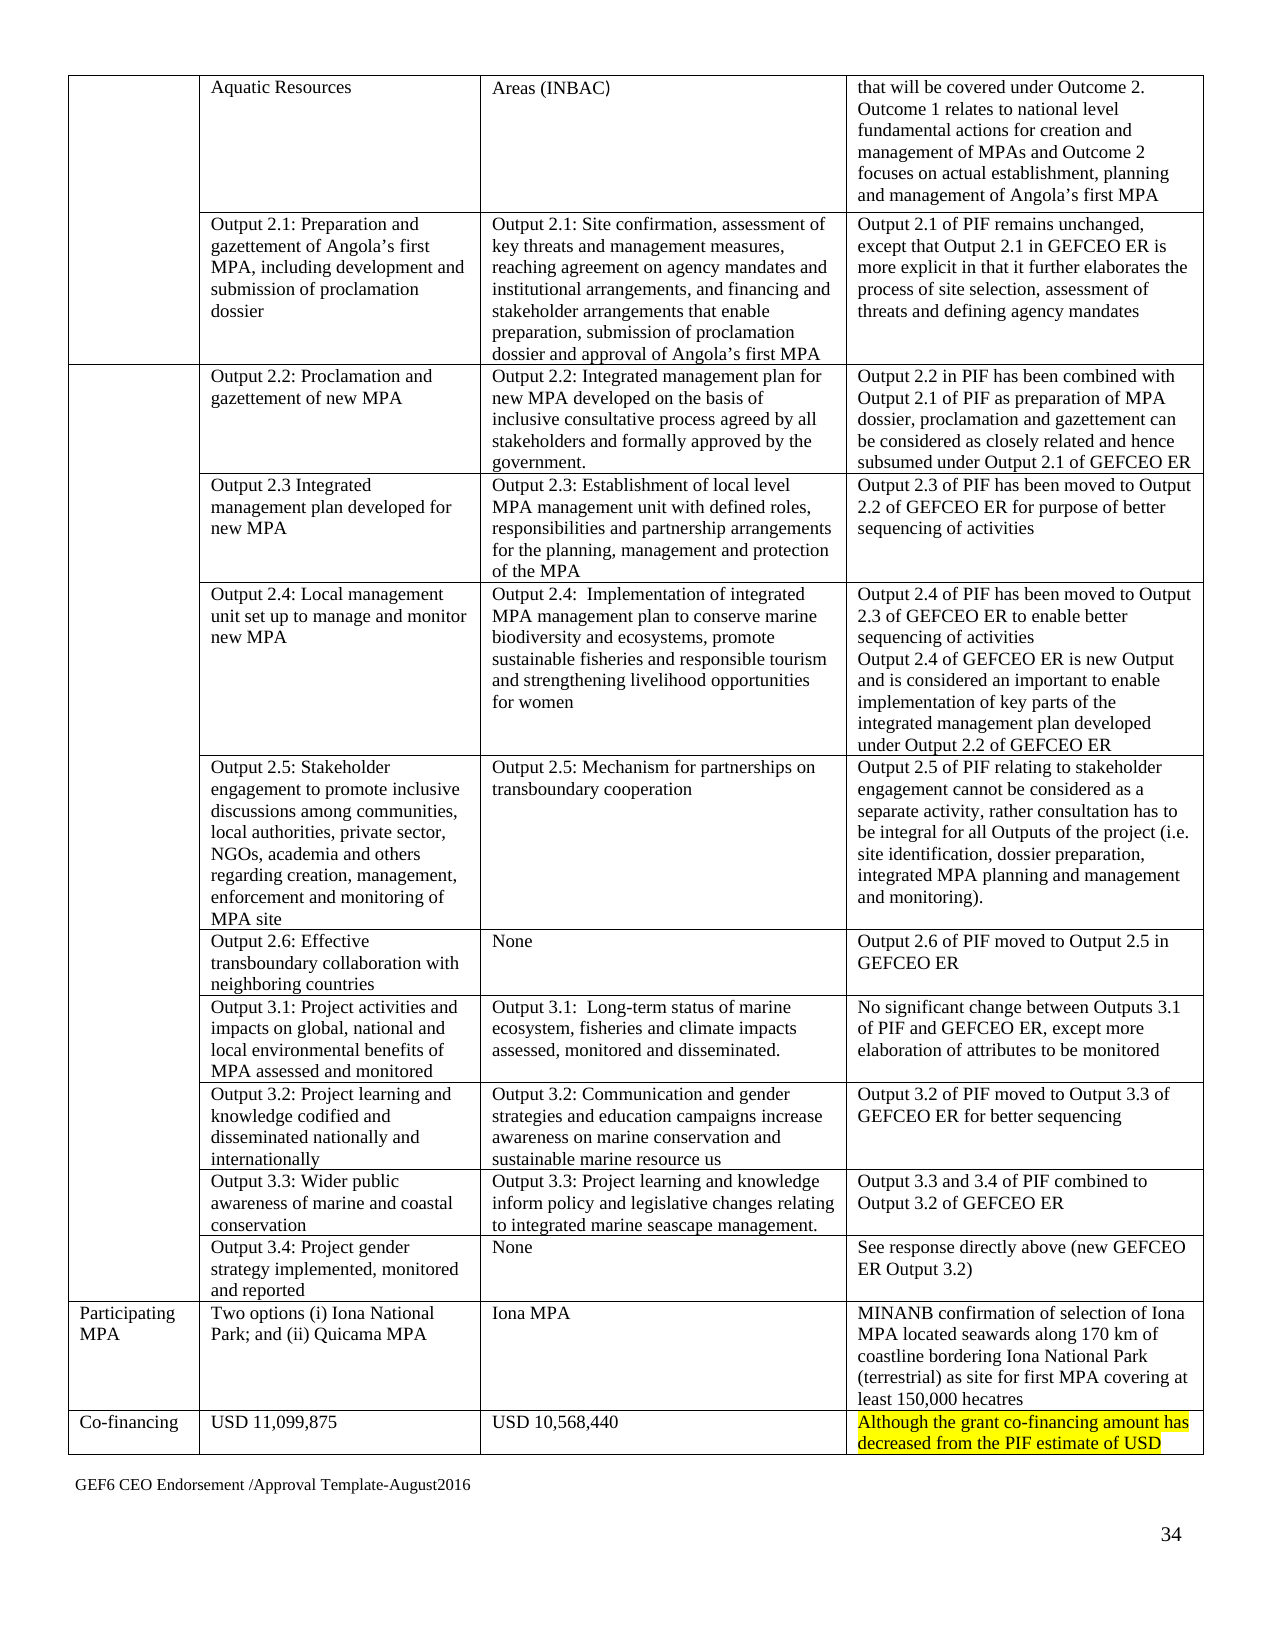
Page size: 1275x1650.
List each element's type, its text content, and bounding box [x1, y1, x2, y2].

table_cell See response directly above (new GEFCEO ER Output 3.2) [847, 1236, 1203, 1301]
table_cell Output 3.3: Wider public awareness of marine and coastal conservation [200, 1170, 480, 1235]
table_cell No significant change between Outputs 3.1 of PIF and GEFCEO ER, except more elaboration of attributes to be monitored [847, 996, 1203, 1082]
table_cell Two options (i) Iona National Park; and (ii) Quicama MPA [200, 1302, 480, 1409]
table_cell MINANB confirmation of selection of Iona MPA located seawards along 170 km of coastline bordering Iona National Park (terrestrial) as site for first MPA covering at least 150,000 hecatres [847, 1302, 1203, 1409]
table_cell Output 2.2: Integrated management plan for new MPA developed on the basis of inclusive consultative process agreed by all stakeholders and formally approved by the government. [481, 365, 846, 473]
table_cell None [481, 930, 846, 995]
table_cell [847, 76, 1203, 212]
table_cell Output 2.4 of PIF has been moved to Output 2.3 of GEFCEO ER to enable better sequencing of activities Output 2.4 of GEFCEO ER is new Output and is considered an important to enable implementation of key parts of the integrated management plan developed under Output 2.2 of GEFCEO ER [847, 583, 1203, 755]
table_cell Output 2.5: Mechanism for partnerships on transboundary cooperation [481, 756, 846, 929]
table_cell Output 2.3: Establishment of local level MPA management unit with defined roles, responsibilities and partnership arrangements for the planning, management and protection of the MPA [481, 474, 846, 582]
table_cell Output 3.2: Communication and gender strategies and education campaigns increase awareness on marine conservation and sustainable marine resource us [481, 1083, 846, 1169]
table_cell Output 2.3 Integrated management plan developed for new MPA [200, 474, 480, 582]
table_cell Output 3.2 of PIF moved to Output 3.3 of GEFCEO ER for better sequencing [847, 1083, 1203, 1169]
table_cell Output 2.4: Local management unit set up to manage and monitor new MPA [200, 583, 480, 755]
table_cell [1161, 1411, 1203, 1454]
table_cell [200, 76, 480, 212]
table_cell Output 2.1: Preparation and gazettement of Angola’s first MPA, including development and submission of proclamation dossier [200, 213, 480, 364]
table_cell Participating MPA [69, 1302, 199, 1409]
table_cell Output 3.1: Long-term status of marine ecosystem, fisheries and climate impacts assessed, monitored and disseminated. [481, 996, 846, 1082]
table_cell Output 2.6 of PIF moved to Output 2.5 in GEFCEO ER [847, 930, 1203, 995]
table_cell Output 3.3: Project learning and knowledge inform policy and legislative changes relating to integrated marine seascape management. [481, 1170, 846, 1235]
table_cell [69, 365, 199, 1301]
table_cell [481, 76, 846, 212]
table_cell USD 10,568,440 [481, 1411, 846, 1454]
table_cell Output 2.6: Effective transboundary collaboration with neighboring countries [200, 930, 480, 995]
table_cell Output 3.2: Project learning and knowledge codified and disseminated nationally and internationally [200, 1083, 480, 1169]
table_cell Output 3.3 and 3.4 of PIF combined to Output 3.2 of GEFCEO ER [847, 1170, 1203, 1235]
table_cell Output 2.4: Implementation of integrated MPA management plan to conserve marine biodiversity and ecosystems, promote sustainable fisheries and responsible tourism and strengthening livelihood opportunities for women [481, 583, 846, 755]
table_cell Output 2.3 of PIF has been moved to Output 2.2 of GEFCEO ER for purpose of better sequencing of activities [847, 474, 1203, 582]
table_cell None [481, 1236, 846, 1301]
table_cell Output 2.5 of PIF relating to stakeholder engagement cannot be considered as a separate activity, rather consultation has to be integral for all Outputs of the project (i.e. site identification, dossier preparation, integrated MPA planning and management and monitoring). [847, 756, 1203, 929]
table_cell Output 2.2: Proclamation and gazettement of new MPA [200, 365, 480, 473]
table_cell Iona MPA [481, 1302, 846, 1409]
table_cell USD 11,099,875 [200, 1411, 480, 1454]
table_cell Output 2.1 of PIF remains unchanged, except that Output 2.1 in GEFCEO ER is more explicit in that it further elaborates the process of site selection, assessment of threats and defining agency mandates [847, 213, 1203, 364]
table_cell Output 3.4: Project gender strategy implemented, monitored and reported [200, 1236, 480, 1301]
table_cell Output 3.1: Project activities and impacts on global, national and local environmental benefits of MPA assessed and monitored [200, 996, 480, 1082]
table_cell Output 2.2 in PIF has been combined with Output 2.1 of PIF as preparation of MPA dossier, proclamation and gazettement can be considered as closely related and hence subsumed under Output 2.1 of GEFCEO ER [847, 365, 1203, 473]
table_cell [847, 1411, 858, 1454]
table_cell Co-financing [69, 1411, 199, 1454]
table_cell Output 2.1: Site confirmation, assessment of key threats and management measures, reaching agreement on agency mandates and institutional arrangements, and financing and stakeholder arrangements that enable preparation, submission of proclamation dossier and approval of Angola’s first MPA [481, 213, 846, 364]
table_cell Output 2.5: Stakeholder engagement to promote inclusive discussions among communities, local authorities, private sector, NGOs, academia and others regarding creation, management, enforcement and monitoring of MPA site [200, 756, 480, 929]
